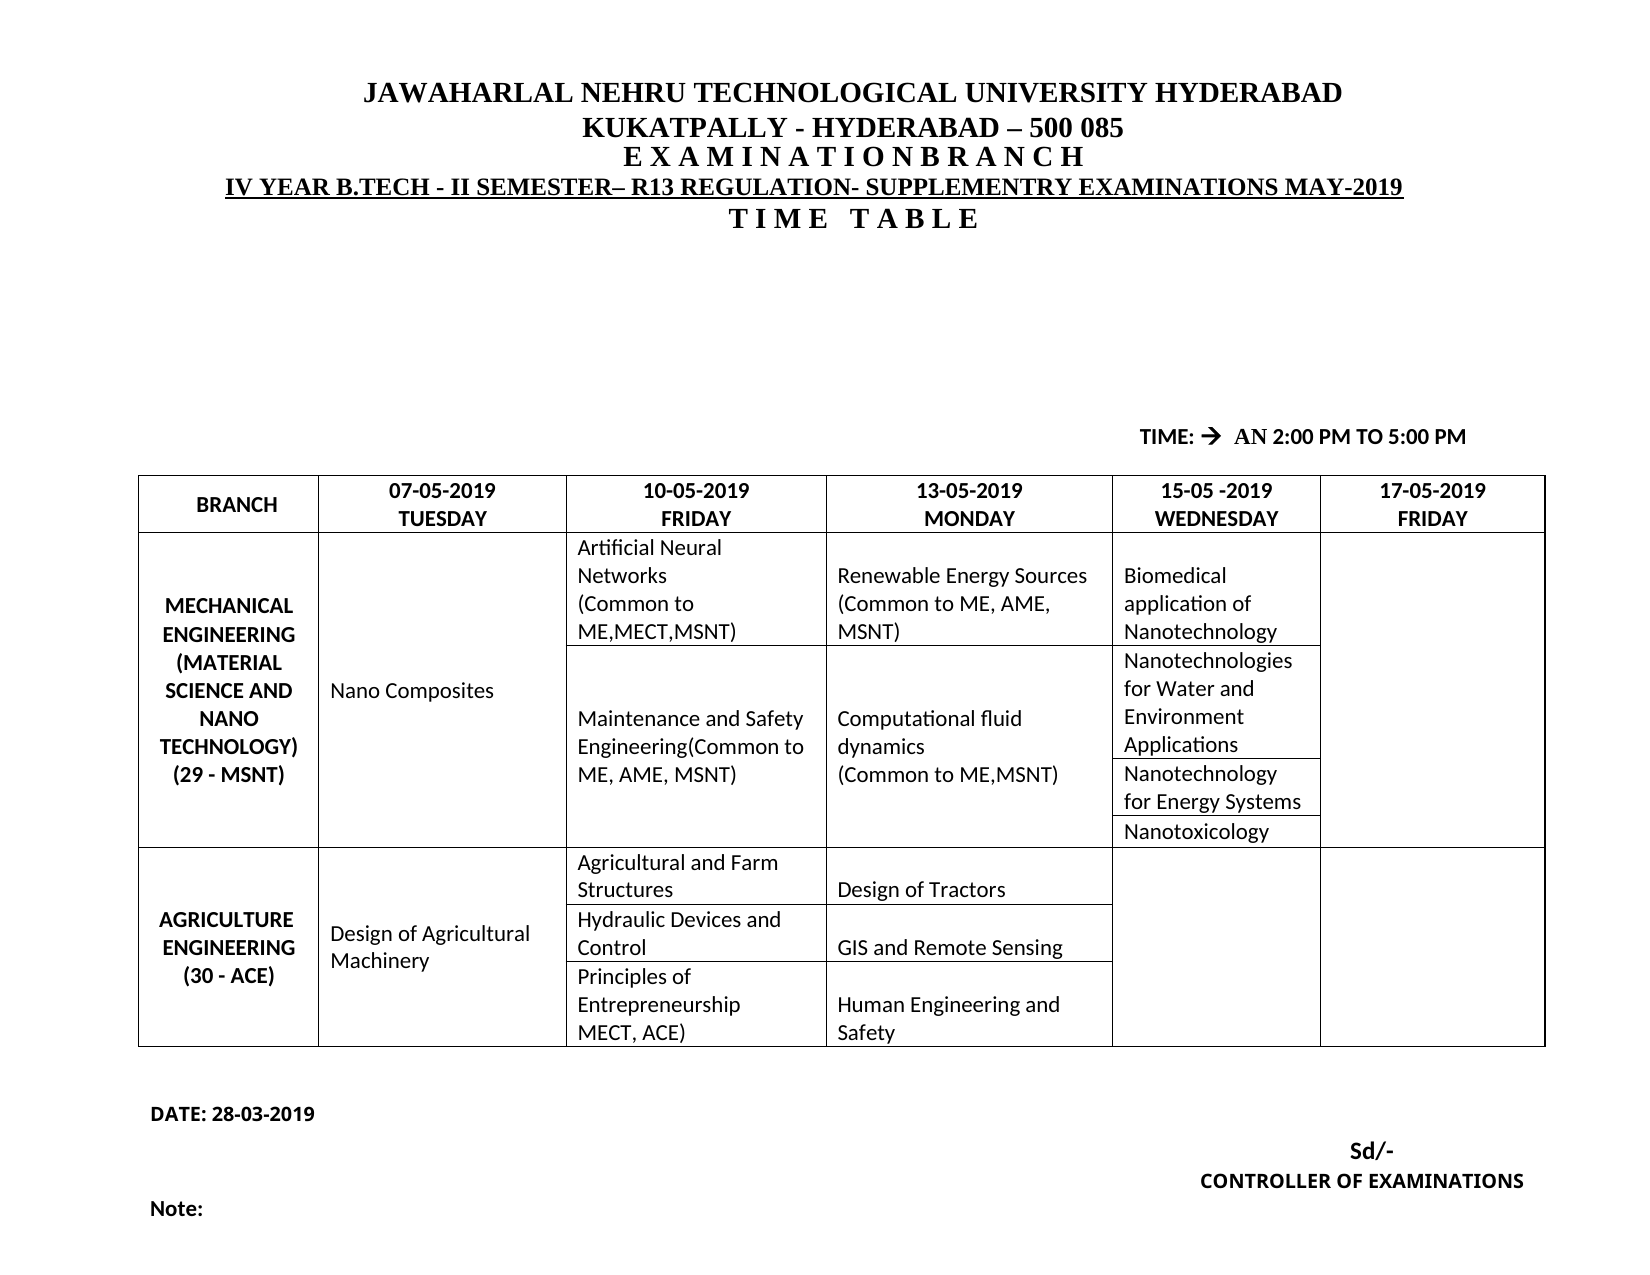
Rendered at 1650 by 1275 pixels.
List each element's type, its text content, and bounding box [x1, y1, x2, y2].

table_cell [1321, 533, 1544, 847]
text Note: [150, 1194, 1556, 1222]
table_header 17-05-2019 FRIDAY [1321, 476, 1544, 532]
table_cell Human Engineering and Safety [827, 962, 1112, 1046]
text CONTROLLER OF EXAMINATIONS [1125, 1167, 1556, 1194]
table_header BRANCH [139, 476, 318, 532]
table_cell Agricultural and Farm Structures [567, 848, 826, 904]
table_cell MECHANICAL ENGINEERING (MATERIAL SCIENCE AND NANO TECHNOLOGY) (29 - MSNT) [139, 533, 318, 847]
table_header 10-05-2019 FRIDAY [567, 476, 826, 532]
table_cell Design of Tractors [827, 848, 1112, 904]
text Sd/- [150, 1126, 1556, 1167]
text DATE: 28-03-2019 [150, 1100, 1556, 1126]
table_cell Computational fluid dynamics (Common to ME,MSNT) [827, 646, 1112, 847]
table_cell Maintenance and Safety Engineering(Common to ME, AME, MSNT) [567, 646, 826, 847]
table_cell Nanotechnologies for Water and Environment Applications [1113, 646, 1320, 758]
table_cell Principles of Entrepreneurship MECT, ACE) [567, 962, 826, 1046]
table_cell Artificial Neural Networks (Common to ME,MECT,MSNT) [567, 533, 826, 645]
table_header 07-05-2019 TUESDAY [319, 476, 566, 532]
table_cell GIS and Remote Sensing [827, 905, 1112, 961]
table_cell Nano Composites [319, 533, 566, 847]
table_cell [1321, 848, 1544, 1046]
table_cell Nanotechnology for Energy Systems [1113, 759, 1320, 815]
table_cell Renewable Energy Sources (Common to ME, AME, MSNT) [827, 533, 1112, 645]
table_header 13-05-2019 MONDAY [827, 476, 1112, 532]
table_cell Design of Agricultural Machinery [319, 848, 566, 1046]
table_cell Biomedical application of Nanotechnology [1113, 533, 1320, 645]
table_cell Hydraulic Devices and Control [567, 905, 826, 961]
text TIME: AN 2:00 PM TO 5:00 PM [975, 422, 1556, 450]
table_cell Nanotoxicology [1113, 816, 1320, 847]
table_cell AGRICULTURE ENGINEERING (30 - ACE) [139, 848, 318, 1046]
table_cell [1113, 848, 1320, 1046]
table_header 15-05 -2019 WEDNESDAY [1113, 476, 1320, 532]
